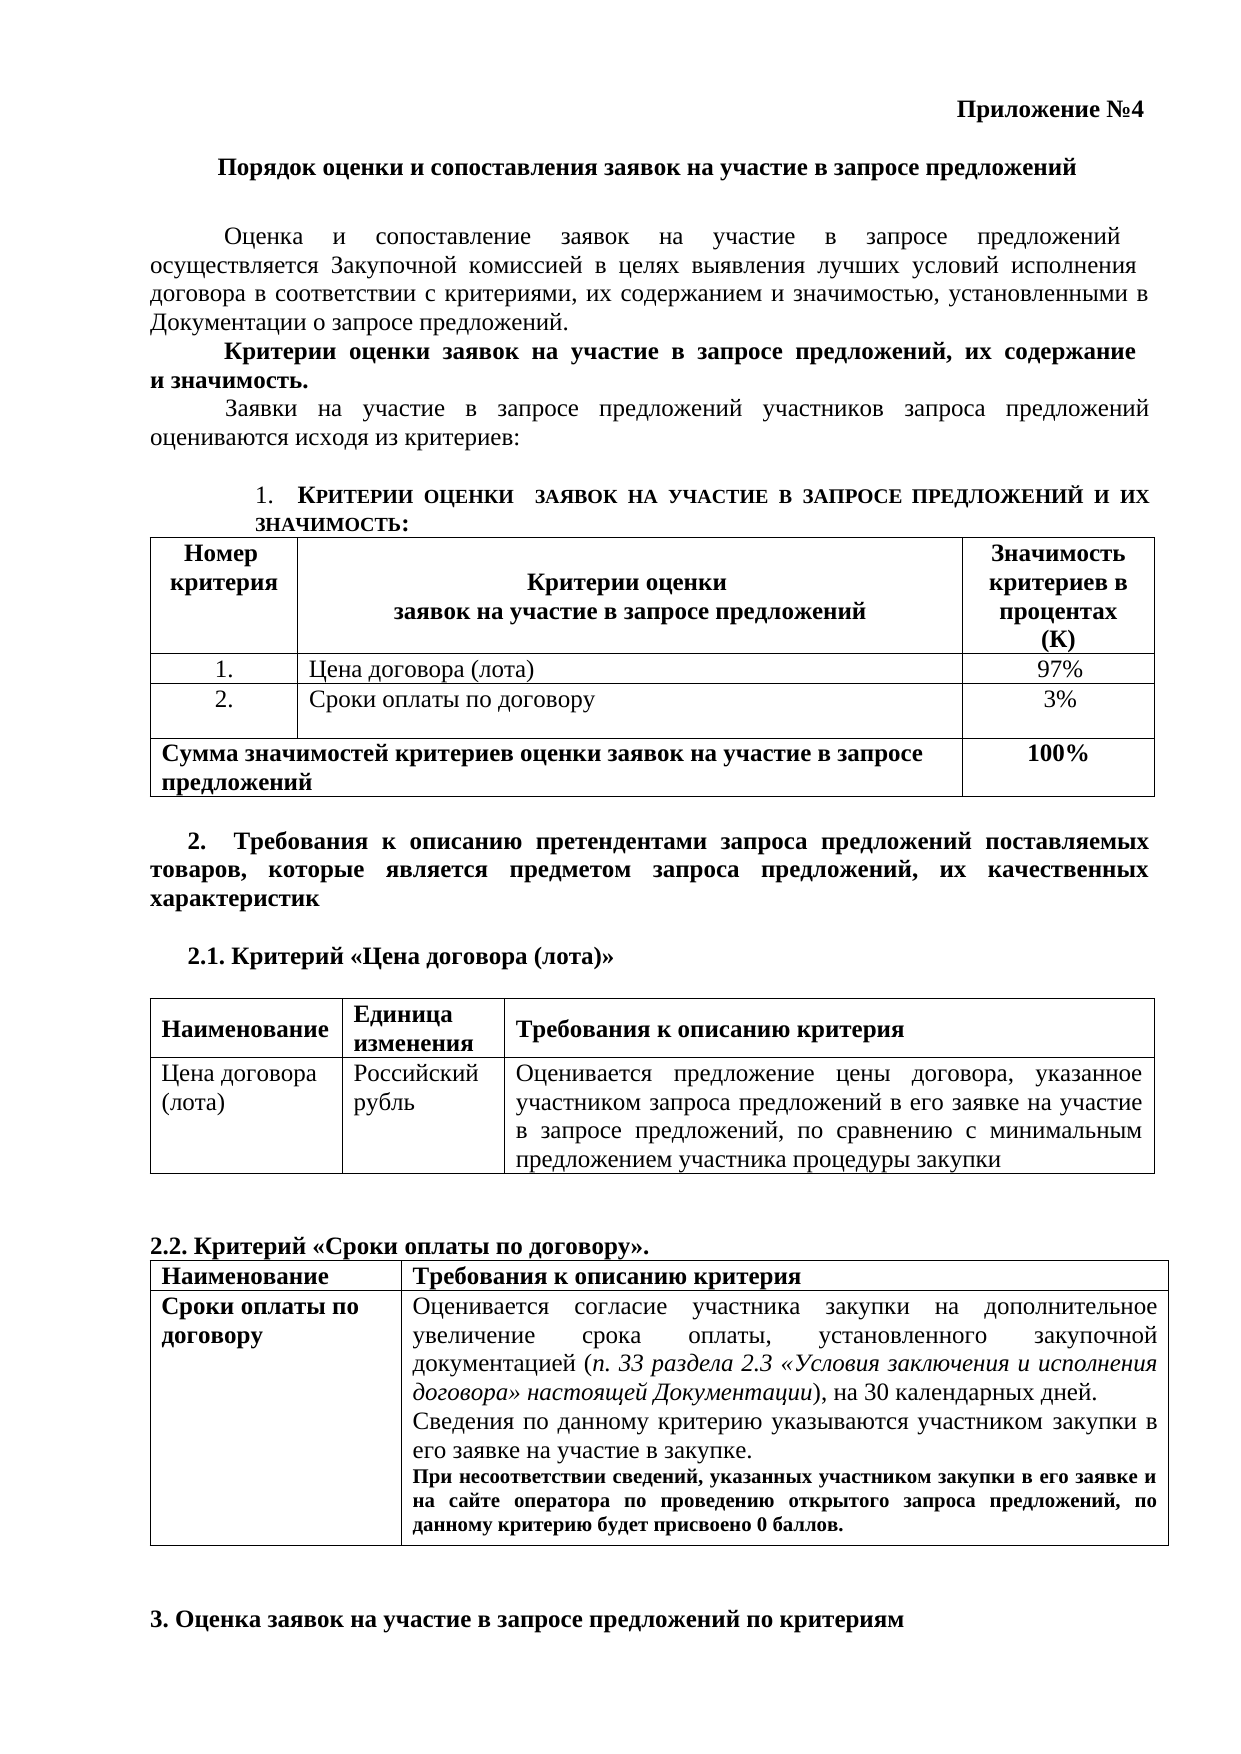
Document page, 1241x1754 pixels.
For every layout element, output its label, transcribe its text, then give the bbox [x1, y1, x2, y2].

text Порядок оценки и сопоставления заявок на участие в запросе предложений [150, 152, 1144, 181]
table_header Наименование [151, 999, 342, 1057]
table_header Единица изменения [343, 999, 504, 1057]
table_header Наименование [151, 1261, 401, 1290]
table_header Значимость критериев в процентах (К) [963, 538, 1154, 653]
table_cell Российский рубль [343, 1058, 504, 1173]
table_header Номер критерия [151, 538, 297, 653]
text 2.1. Критерий «Цена договора (лота)» [187, 941, 1150, 969]
text Оценка и сопоставление заявок на участие в запросе предложений осуществляется Закупочной комиссией в целях выявления лучших условий исполнения договора в соответствии с критериями, их содержанием и значимостью, установленными в Документации о запросе предложений. [150, 221, 1150, 336]
text Приложение №4 [150, 94, 1144, 123]
table_header Требования к описанию критерия [402, 1261, 1168, 1290]
table_cell Цена договора (лота) [298, 654, 962, 683]
text 2.2. Критерий «Сроки оплаты по договору». [150, 1231, 1150, 1260]
table_cell 97% [963, 654, 1154, 683]
list Критерии оценки заявок на участие в ЗАПРОСЕ ПРЕДЛОЖЕНИЙ и их значимость: [255, 480, 1150, 537]
table_cell Оценивается согласие участника закупки на дополнительное увеличение срока оплаты, установленного закупочной документацией (п. 33 раздела 2.3 «Условия заключения и исполнения договора» настоящей Документации), на 30 календарных дней. Сведения по данному критерию указываются участником закупки в его заявке на участие в закупке. При несоответствии сведений, указанных участником закупки в его заявке и на сайте оператора по проведению открытого запроса предложений, по данному критерию будет присвоено 0 баллов. [402, 1291, 1168, 1545]
text 3. Оценка заявок на участие в запросе предложений по критериям [150, 1604, 1150, 1633]
table_header Требования к описанию критерия [505, 999, 1154, 1057]
subtitle Заявки на участие в запросе предложений участников запроса предложений оцениваются исходя из критериев: [150, 393, 1150, 451]
table_cell Цена договора (лота) [151, 1058, 342, 1173]
table_cell Сроки оплаты по договору [151, 1291, 401, 1545]
text 2. Требования к описанию претендентами запроса предложений поставляемых товаров, которые является предметом запроса предложений, их качественных характеристик [150, 826, 1150, 912]
table_cell 100% [963, 739, 1154, 796]
table_cell Сроки оплаты по договору [298, 684, 962, 737]
table_header Критерии оценки заявок на участие в запросе предложений [298, 538, 962, 653]
table_cell 1. [151, 654, 297, 683]
text Критерии оценки заявок на участие в запросе предложений, их содержание и значимость. [150, 336, 1150, 393]
table_cell Оценивается предложение цены договора, указанное участником запроса предложений в его заявке на участие в запросе предложений, по сравнению с минимальным предложением участника процедуры закупки [505, 1058, 1154, 1173]
table_cell 3% [963, 684, 1154, 737]
table_cell 2. [151, 684, 297, 737]
table_cell Сумма значимостей критериев оценки заявок на участие в запросе предложений [151, 739, 962, 796]
